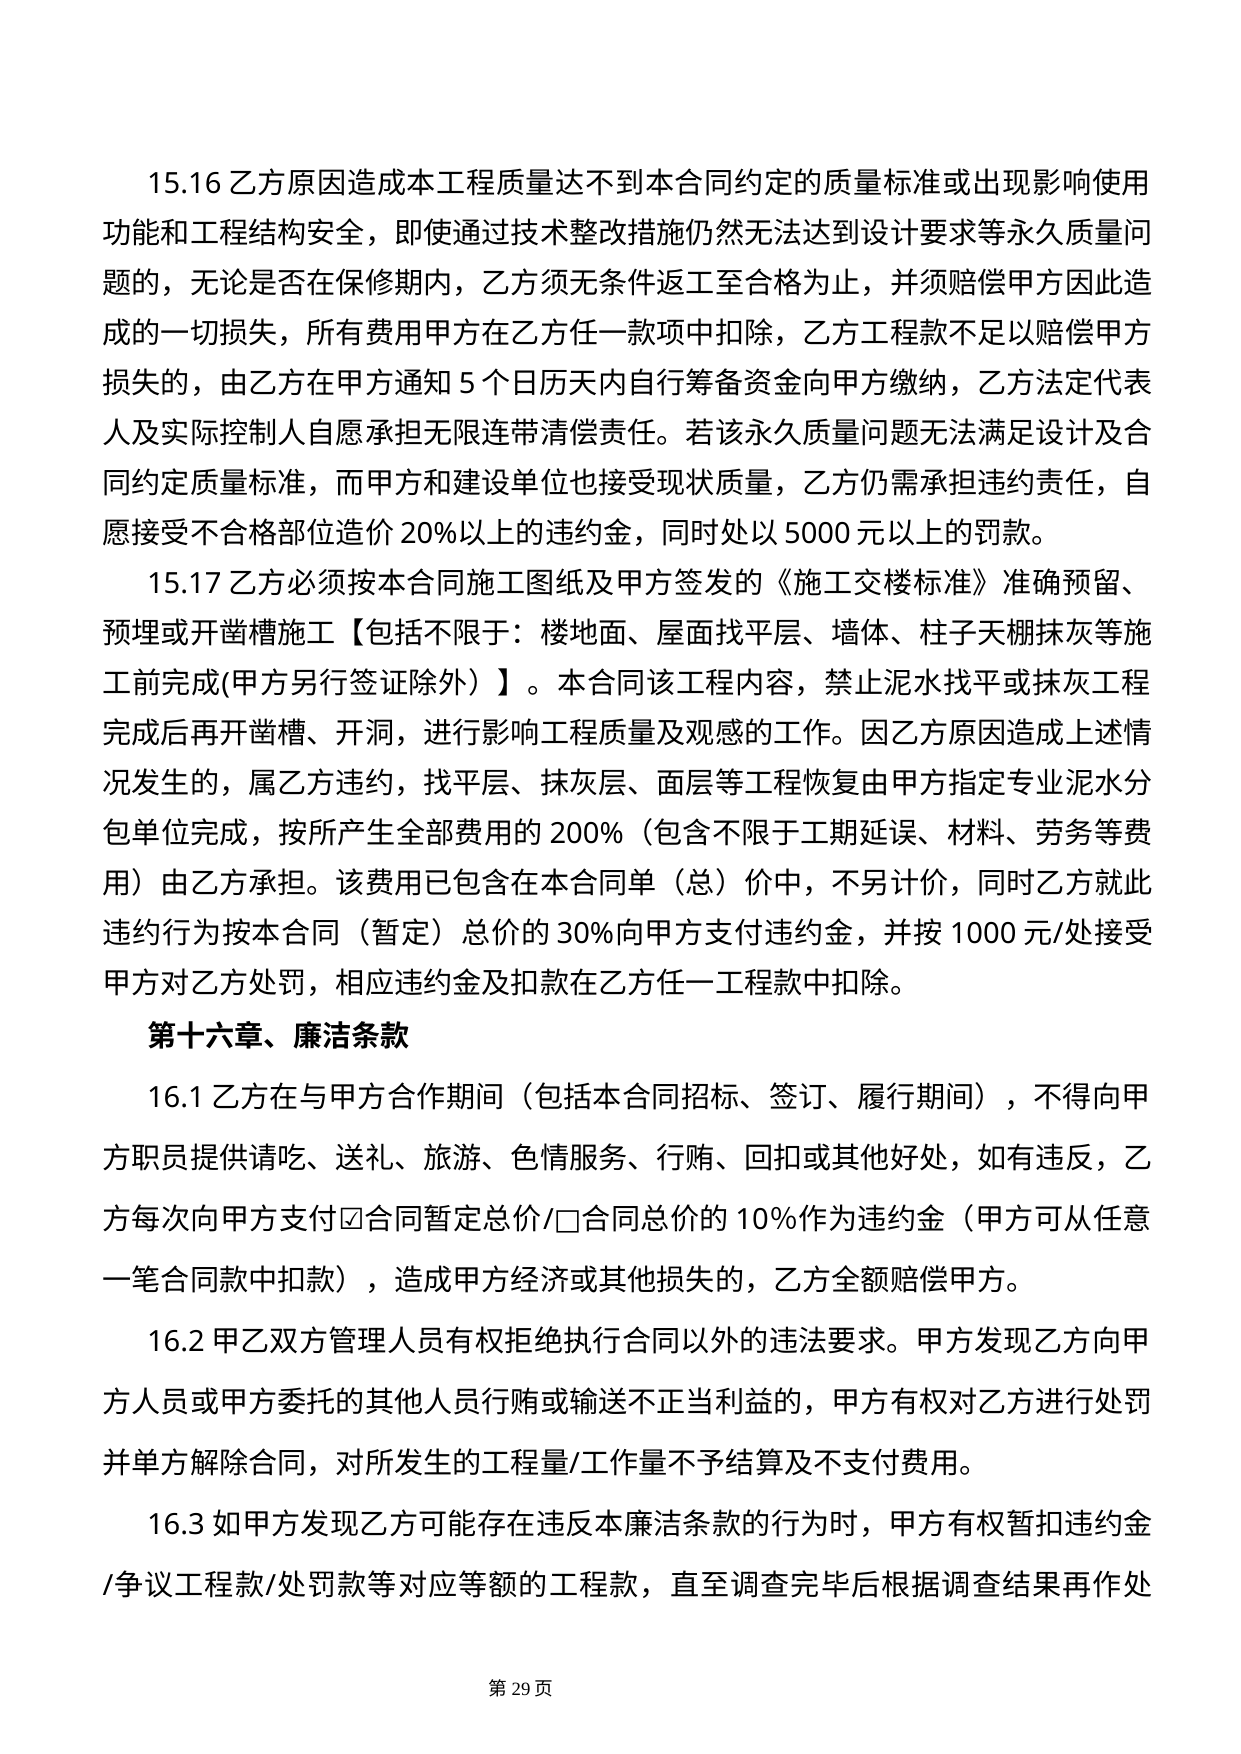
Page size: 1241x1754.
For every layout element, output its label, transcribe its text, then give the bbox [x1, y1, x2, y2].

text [102, 1491, 1153, 1613]
text 第十六章、廉洁条款 [102, 1003, 1153, 1064]
text 16.2甲乙双方管理人员有权拒绝执行合同以外的违法要求。甲方发现乙方向甲方人员或甲方委托的其他人员行贿或输送不正当利益的，甲方有权对乙方进行处罚并单方解除合同，对所发生的工程量/工作量不予结算及不支付费用。 [102, 1308, 1153, 1491]
text 16.1乙方在与甲方合作期间（包括本合同招标、签订、履行期间），不得向甲方职员提供请吃、送礼、旅游、色情服务、行贿、回扣或其他好处，如有违反，乙方每次向甲方支付☑合同暂定总价/□合同总价的10％作为违约金（甲方可从任意一笔合同款中扣款），造成甲方经济或其他损失的，乙方全额赔偿甲方。 [102, 1064, 1153, 1308]
text 15.16乙方原因造成本工程质量达不到本合同约定的质量标准或出现影响使用功能和工程结构安全，即使通过技术整改措施仍然无法达到设计要求等永久质量问题的，无论是否在保修期内，乙方须无条件返工至合格为止，并须赔偿甲方因此造成的一切损失，所有费用甲方在乙方任一款项中扣除，乙方工程款不足以赔偿甲方损失的，由乙方在甲方通知5个日历天内自行筹备资金向甲方缴纳，乙方法定代表人及实际控制人自愿承担无限连带清偿责任。若该永久质量问题无法满足设计及合同约定质量标准，而甲方和建设单位也接受现状质量，乙方仍需承担违约责任，自愿接受不合格部位造价20%以上的违约金，同时处以5000元以上的罚款。 [102, 153, 1153, 553]
text 15.17乙方必须按本合同施工图纸及甲方签发的《施工交楼标准》准确预留、预埋或开凿槽施工【包括不限于：楼地面、屋面找平层、墙体、柱子天棚抹灰等施工前完成(甲方另行签证除外）】。本合同该工程内容，禁止泥水找平或抹灰工程完成后再开凿槽、开洞，进行影响工程质量及观感的工作。因乙方原因造成上述情况发生的，属乙方违约，找平层、抹灰层、面层等工程恢复由甲方指定专业泥水分包单位完成，按所产生全部费用的200%（包含不限于工期延误、材料、劳务等费用）由乙方承担。该费用已包含在本合同单（总）价中，不另计价，同时乙方就此违约行为按本合同（暂定）总价的30%向甲方支付违约金，并按1000元/处接受甲方对乙方处罚，相应违约金及扣款在乙方任一工程款中扣除。 [102, 553, 1153, 1003]
